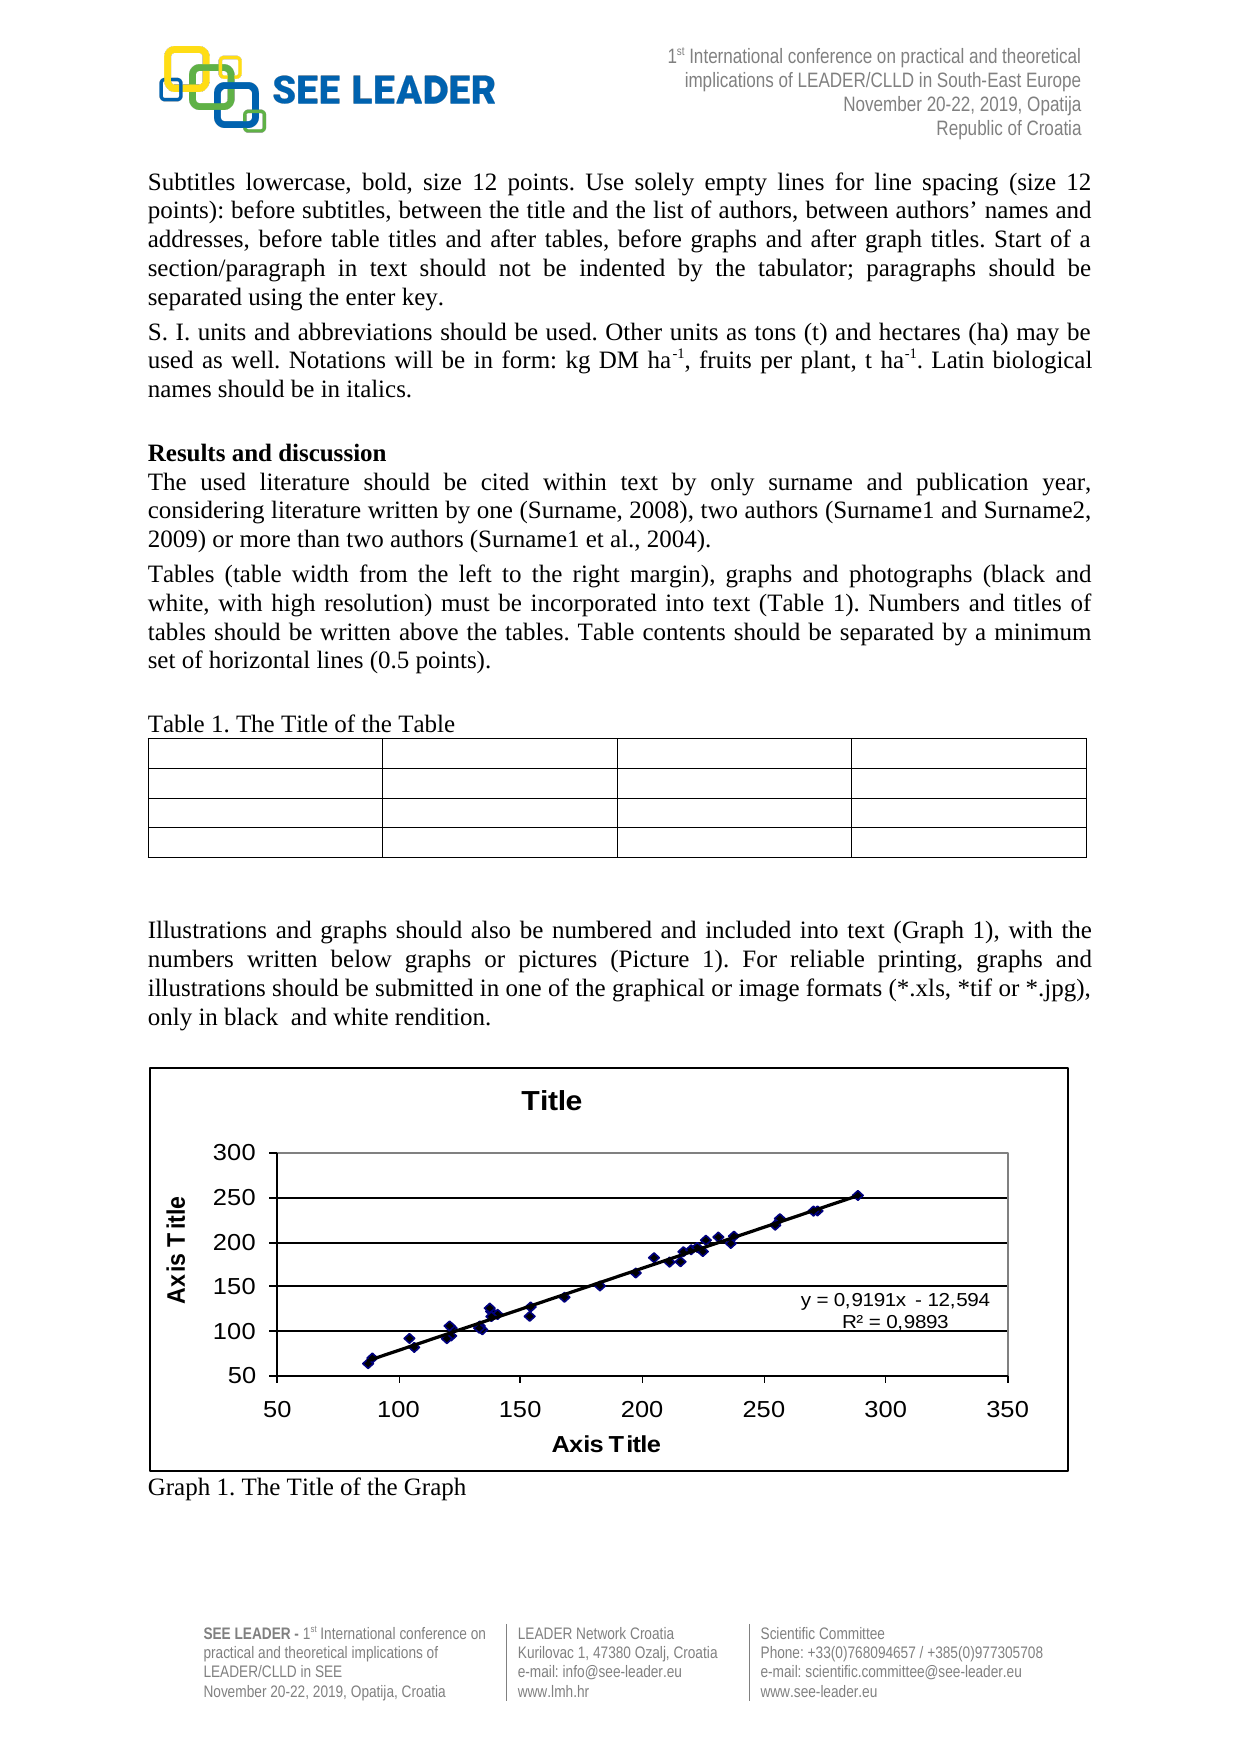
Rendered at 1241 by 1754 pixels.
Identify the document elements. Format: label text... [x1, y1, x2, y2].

picture [158, 44, 496, 134]
table_header [383, 739, 617, 768]
text Graph 1. The Title of the Graph [148, 1472, 1093, 1501]
text Table 1. The Title of the Table [148, 709, 1093, 738]
table_cell [852, 828, 1086, 857]
table_cell [149, 769, 382, 797]
table_header [852, 739, 1086, 768]
table_cell [618, 769, 851, 797]
table_cell [149, 799, 382, 827]
table_cell [383, 799, 617, 827]
table_cell [149, 828, 382, 857]
table_cell [618, 828, 851, 857]
text Tables (table width from the left to the right margin), graphs and photographs (black and white, with high resolution) must be incorporated into text (Table 1). Numbers and titles of tables should be written above the tables. Table contents should be separated by a minimum set of horizontal lines (0.5 points). [148, 559, 1093, 674]
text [148, 167, 1093, 310]
text Results and discussion [148, 438, 1093, 467]
table_cell [852, 769, 1086, 797]
text S. I. units and abbreviations should be used. Other units as tons (t) and hectares (ha) may be used as well. Notations will be in form: kg DM ha-1, fruits per plant, t ha-1. Latin biological names should be in italics. [148, 317, 1093, 403]
table_header [149, 739, 382, 768]
text The used literature should be cited within text by only surname and publication year, considering literature written by one (Surname, 2008), two authors (Surname1 and Surname2, 2009) or more than two authors (Surname1 et al., 2004). [148, 467, 1093, 553]
table_header [618, 739, 851, 768]
text Illustrations and graphs should also be numbered and included into text (Graph 1), with the numbers written below graphs or pictures (Picture 1). For reliable printing, graphs and illustrations should be submitted in one of the graphical or image formats (*.xls, *tif or *.jpg), only in black and white rendition. [148, 916, 1093, 1031]
table_cell [852, 799, 1086, 827]
table_cell [383, 828, 617, 857]
table_cell [383, 769, 617, 797]
table_cell [618, 799, 851, 827]
